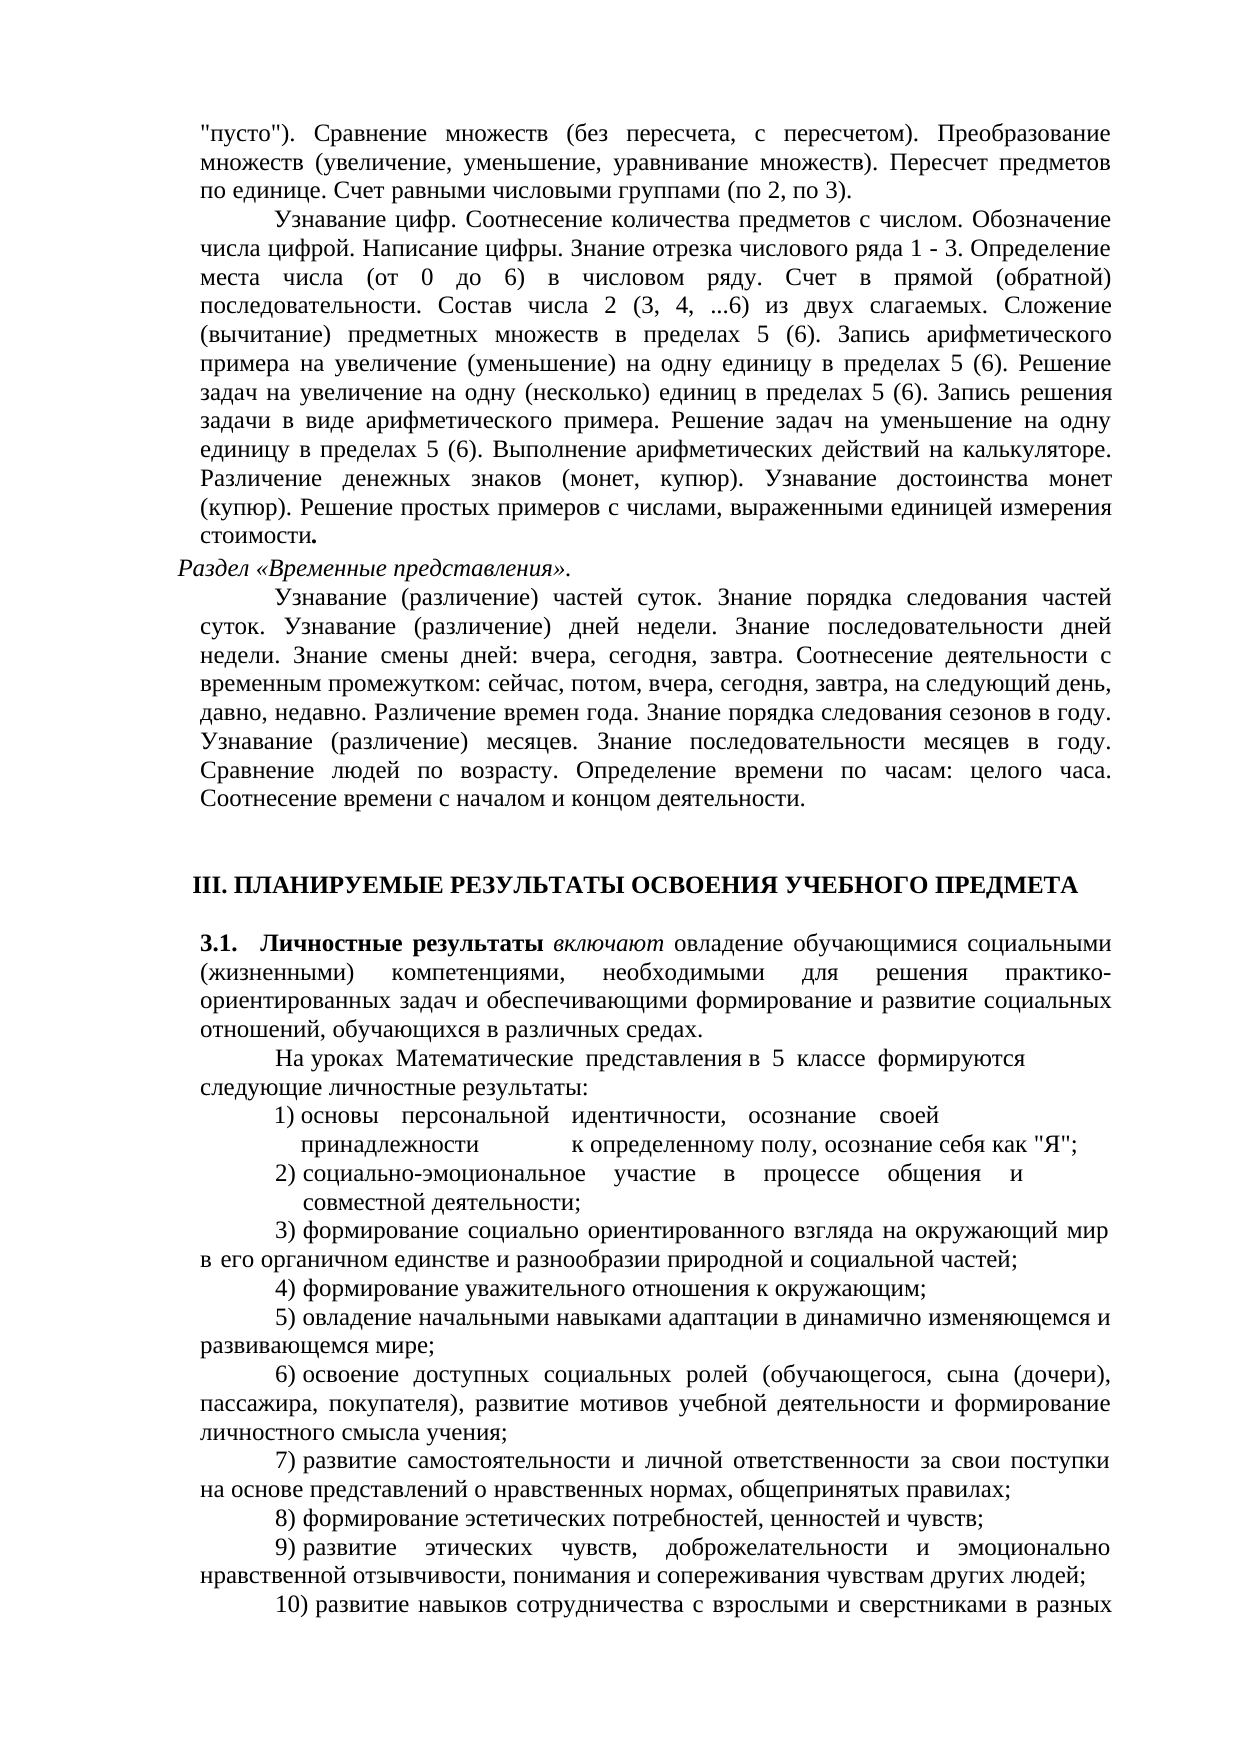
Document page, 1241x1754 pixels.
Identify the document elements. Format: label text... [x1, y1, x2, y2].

list развитие самостоятельности и личной ответственности за свои поступки на основе представлений о нравственных нормах, общепринятых правилах; [200, 1446, 1110, 1503]
list формирование социально ориентированного взгляда на окружающий мир в его органичном единстве и разнообразии природной и социальной частей; [200, 1216, 1111, 1273]
subtitle Раздел «Временные представления». [177, 553, 1152, 582]
text Узнавание (различение) частей суток. Знание порядка следования частей суток. Узнавание (различение) дней недели. Знание последовательности дней недели. Знание смены дней: вчера, сегодня, завтра. Соотнесение деятельности с временным промежутком: сейчас, потом, вчера, сегодня, завтра, на следующий день, давно, недавно. Различение времен года. Знание порядка следования сезонов в году. Узнавание (различение) месяцев. Знание последовательности месяцев в году. Сравнение людей по возрасту. Определение времени по часам: целого часа. Соотнесение времени с началом и концом деятельности. [200, 582, 1112, 812]
list формирование эстетических потребностей, ценностей и чувств; [275, 1503, 1152, 1532]
list овладение начальными навыками адаптации в динамично изменяющемся и развивающемся мире; [200, 1302, 1111, 1359]
list развитие этических чувств, доброжелательности и эмоционально нравственной отзывчивости, понимания и сопереживания чувствам других людей; [200, 1532, 1111, 1589]
list освоение доступных социальных ролей (обучающегося, сына (дочери), пассажира, покупателя), развитие мотивов учебной деятельности и формирование личностного смысла учения; [200, 1359, 1111, 1446]
list социально-эмоциональное участие в процессе общения и совместной деятельности; [200, 1158, 1111, 1216]
list Личностные результаты включают овладение обучающимися социальными (жизненными) компетенциями, необходимыми для решения практико-ориентированных задач и обеспечивающими формирование и развитие социальных отношений, обучающихся в различных средах. [200, 928, 1112, 1043]
text Узнавание цифр. Соотнесение количества предметов с числом. Обозначение числа цифрой. Написание цифры. Знание отрезка числового ряда 1 - 3. Определение места числа (от 0 до 6) в числовом ряду. Счет в прямой (обратной) последовательности. Состав числа 2 (3, 4, ...6) из двух слагаемых. Сложение (вычитание) предметных множеств в пределах 5 (6). Запись арифметического примера на увеличение (уменьшение) на одну единицу в пределах 5 (6). Решение задач на увеличение на одну (несколько) единиц в пределах 5 (6). Запись решения задачи в виде арифметического примера. Решение задач на уменьшение на одну единицу в пределах 5 (6). Выполнение арифметических действий на калькуляторе. Различение денежных знаков (монет, купюр). Узнавание достоинства монет (купюр). Решение простых примеров с числами, выраженными единицей измерения стоимости. [200, 204, 1112, 549]
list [200, 1589, 1112, 1618]
subtitle III. ПЛАНИРУЕМЫЕ РЕЗУЛЬТАТЫ ОСВОЕНИЯ УЧЕБНОГО ПРЕДМЕТА [192, 870, 1152, 898]
text На уроках Математические представления в 5 классе формируются следующие личностные результаты: [200, 1043, 1152, 1101]
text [200, 118, 1111, 204]
list основы персональной идентичности, осознание своей принадлежности к определенному полу, осознание себя как "Я"; [200, 1101, 1111, 1158]
list формирование уважительного отношения к окружающим; [275, 1273, 1152, 1302]
